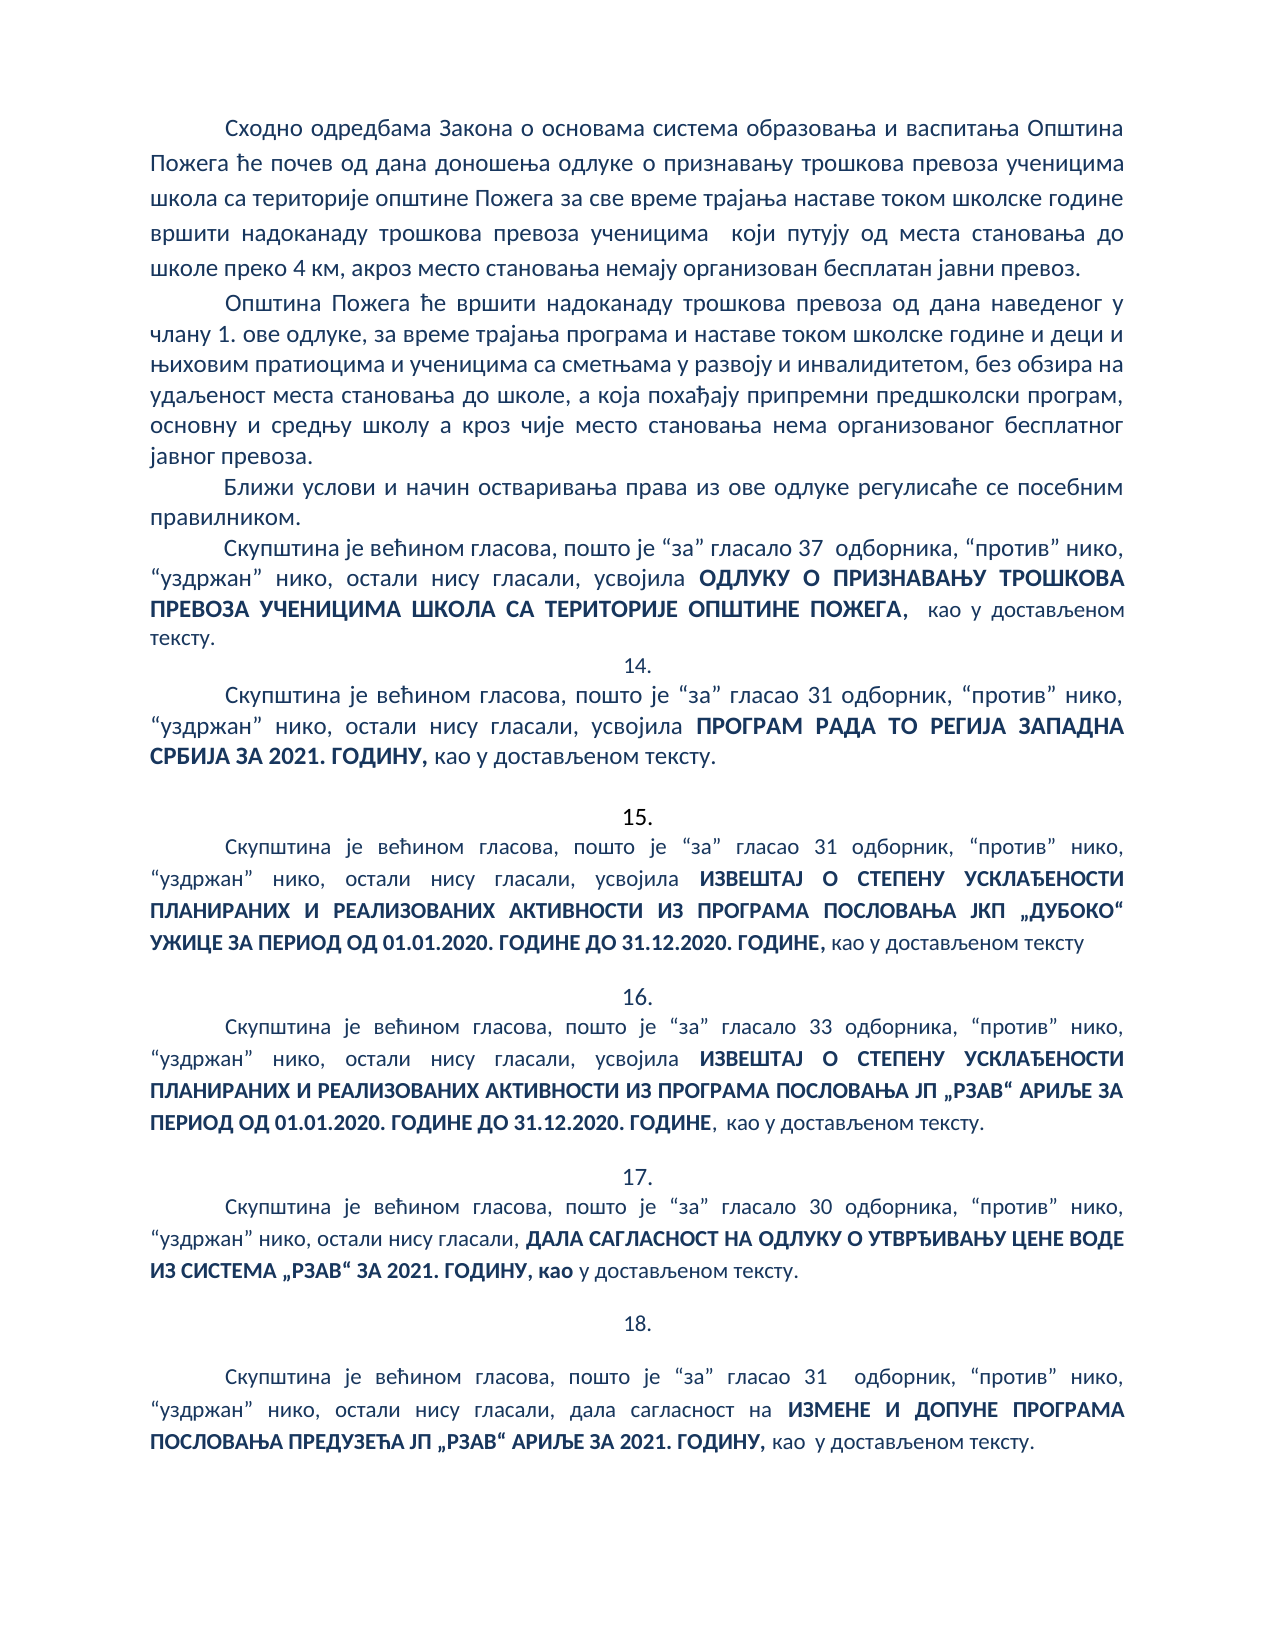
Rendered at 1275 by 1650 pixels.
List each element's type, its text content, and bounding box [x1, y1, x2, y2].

text 18. [150, 1309, 1125, 1337]
text Скупштина је већином гласова, пошто је “за” гласало 37 одборника, “против” нико, “уздржан” нико, остали нису гласали, усвојила ОДЛУКУ О ПРИЗНАВАЊУ ТРОШКОВА ПРЕВОЗА УЧЕНИЦИМА ШКОЛА СА ТЕРИТОРИЈЕ ОПШТИНЕ ПОЖЕГА, као у достављеном тексту. [150, 532, 1125, 651]
text Скупштина је већином гласова, пошто је “за” гласало 30 одборника, “против” нико, “уздржан” нико, остали нису гласали, ДАЛА САГЛАСНОСТ НА ОДЛУКУ О УТВРЂИВАЊУ ЦЕНЕ ВОДЕ ИЗ СИСТЕМА „РЗАВ“ ЗА 2021. ГОДИНУ, као у достављеном тексту. [150, 1192, 1125, 1284]
text 17. [150, 1162, 1125, 1192]
text Скупштина је већином гласова, пошто је “за” гласао 31 одборник, “против” нико, “уздржан” нико, остали нису гласали, дала сагласност на ИЗМЕНЕ И ДОПУНЕ ПРОГРАМА ПОСЛОВАЊА ПРЕДУЗЕЋА ЈП „РЗАВ“ АРИЉЕ ЗА 2021. ГОДИНУ, као у достављеном тексту. [150, 1362, 1125, 1455]
text Скупштина је већином гласова, пошто је “за” гласао 31 одборник, “против” нико, “уздржан” нико, остали нису гласали, усвојила ИЗВЕШТАЈ О СТЕПЕНУ УСКЛАЂЕНОСТИ ПЛАНИРАНИХ И РЕАЛИЗОВАНИХ АКТИВНОСТИ ИЗ ПРОГРАМА ПОСЛОВАЊА ЈКП „ДУБОКО“ УЖИЦЕ ЗА ПЕРИОД ОД 01.01.2020. ГОДИНЕ ДО 31.12.2020. ГОДИНЕ, као у достављеном тексту [150, 832, 1125, 956]
text 16. [150, 981, 1125, 1012]
text Сходно одредбама Закона о основама система образовања и васпитања Општина Пожега ће почев од дана доношења одлуке о признавању трошкова превоза ученицима школа са територије општине Пожега за све време трајања наставе током школске године вршити надоканаду трошкова превоза ученицима који путују од места становања до школе преко 4 км, aкроз место становања немају организован бесплатан јавни превоз. [150, 112, 1125, 283]
text 14. [150, 651, 1125, 679]
text Ближи услови и начин остваривања права из ове одлуке регулисаће се посебним правилником. [150, 471, 1125, 532]
text Општина Пожега ће вршити надоканаду трошкова превоза од дана наведеног у члану 1. ове одлуке, за време трајања програма и наставе током школске године и деци и њиховим пратиоцима и ученицима са сметњама у развоју и инвалидитетом, без обзира на удаљеност места становања до школе, а која похађају припремни предшколски програм, основну и средњу школу а кроз чије место становања нема организованог бесплатног јавног превоза. [150, 287, 1125, 471]
text Скупштина је већином гласова, пошто је “за” гласало 33 одборника, “против” нико, “уздржан” нико, остали нису гласали, усвојила ИЗВЕШТАЈ О СТЕПЕНУ УСКЛАЂЕНОСТИ ПЛАНИРАНИХ И РЕАЛИЗОВАНИХ АКТИВНОСТИ ИЗ ПРОГРАМА ПОСЛОВАЊА ЈП „РЗАВ“ АРИЉЕ ЗА ПЕРИОД ОД 01.01.2020. ГОДИНЕ ДО 31.12.2020. ГОДИНЕ, као у достављеном тексту. [150, 1012, 1125, 1137]
text 15. [150, 801, 1125, 832]
text Скупштина је већином гласова, пошто је “за” гласао 31 одборник, “против” нико, “уздржан” нико, остали нису гласали, усвојила ПРОГРАМ РАДА ТО РЕГИЈА ЗАПАДНА СРБИЈА ЗА 2021. ГОДИНУ, као у достављеном тексту. [150, 679, 1125, 771]
